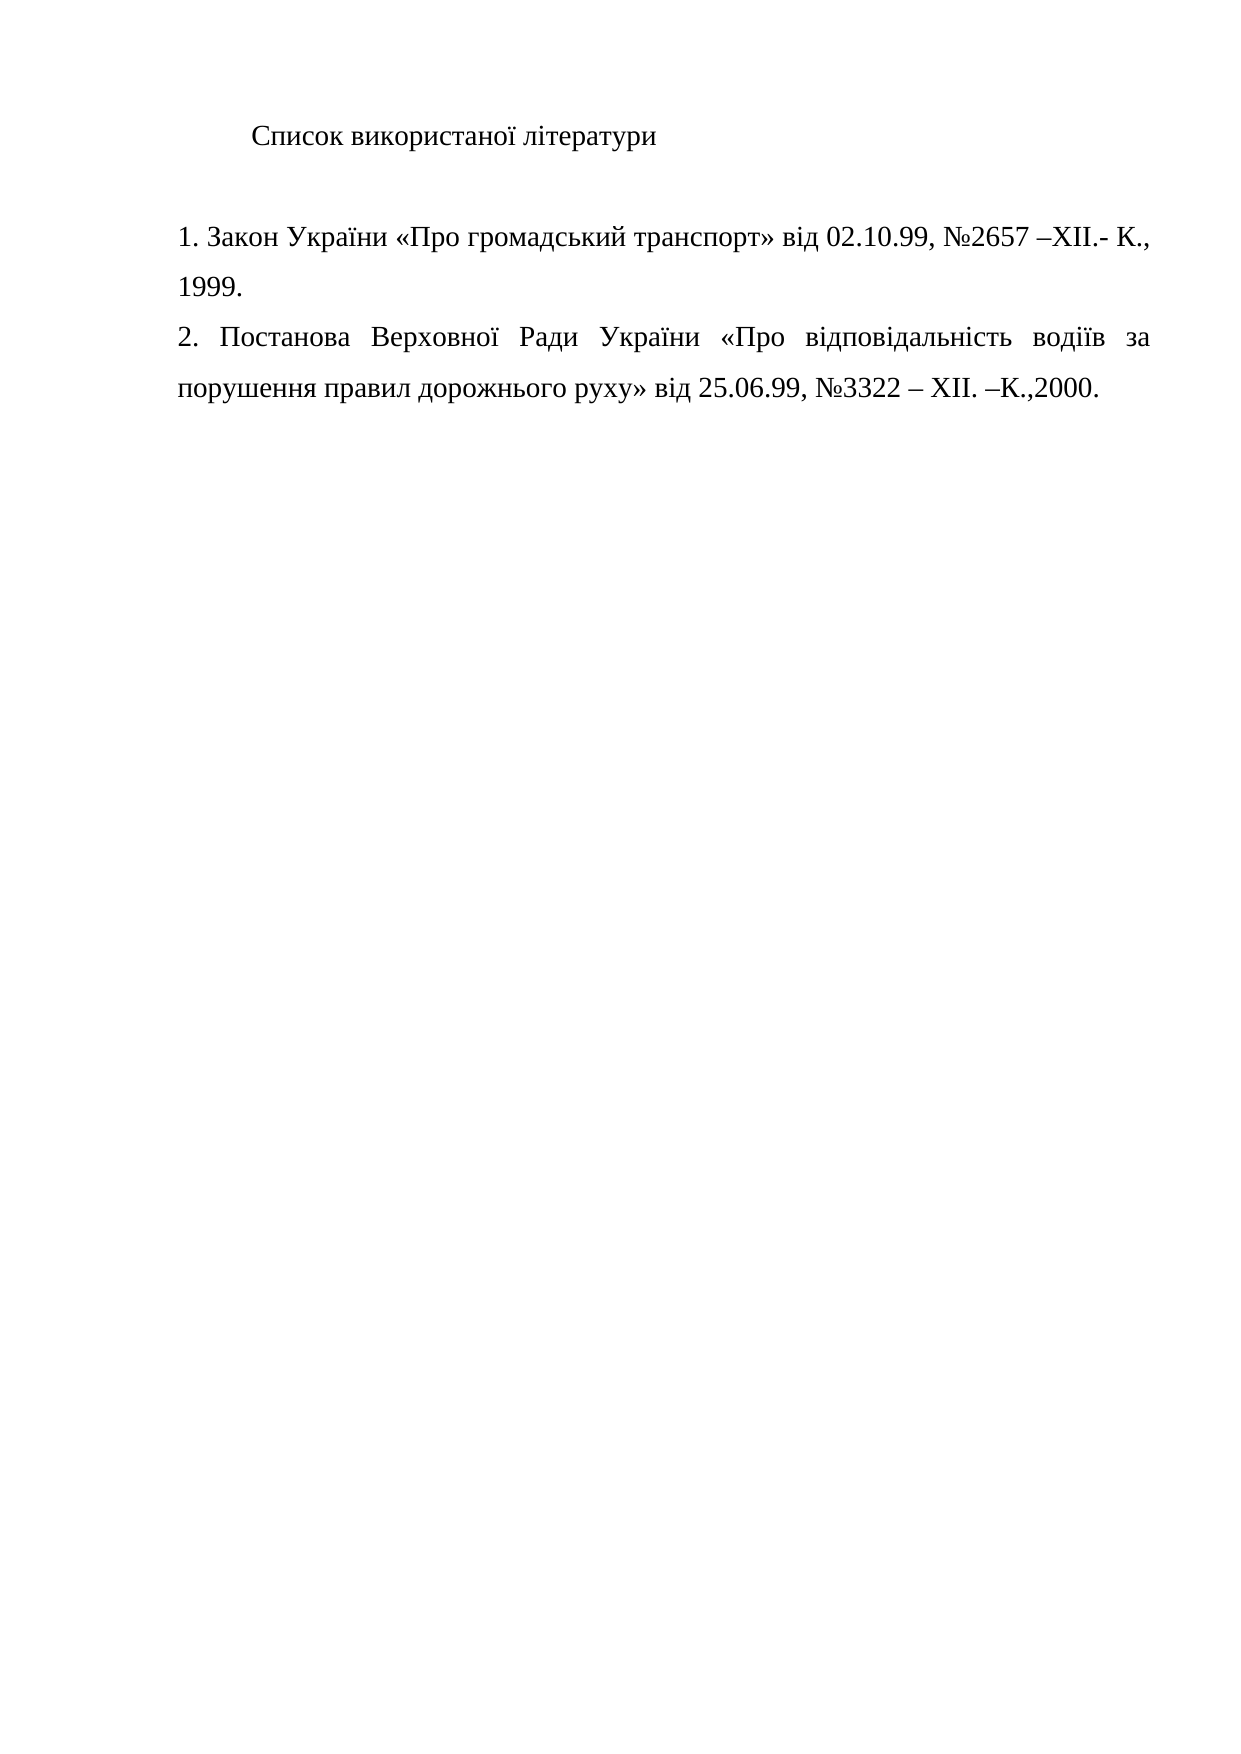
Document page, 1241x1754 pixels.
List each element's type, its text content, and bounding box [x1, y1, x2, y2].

text 1. Закон України «Про громадський транспорт» від 02.10.99, №2657 –XII.- К., 1999. [177, 219, 1152, 303]
text Список використаної літератури [177, 118, 1152, 152]
text 2. Постанова Верховної Ради України «Про відповідальність водіїв за порушення правил дорожнього руху» від 25.06.99, №3322 – XII. –К.,2000. [177, 319, 1152, 403]
